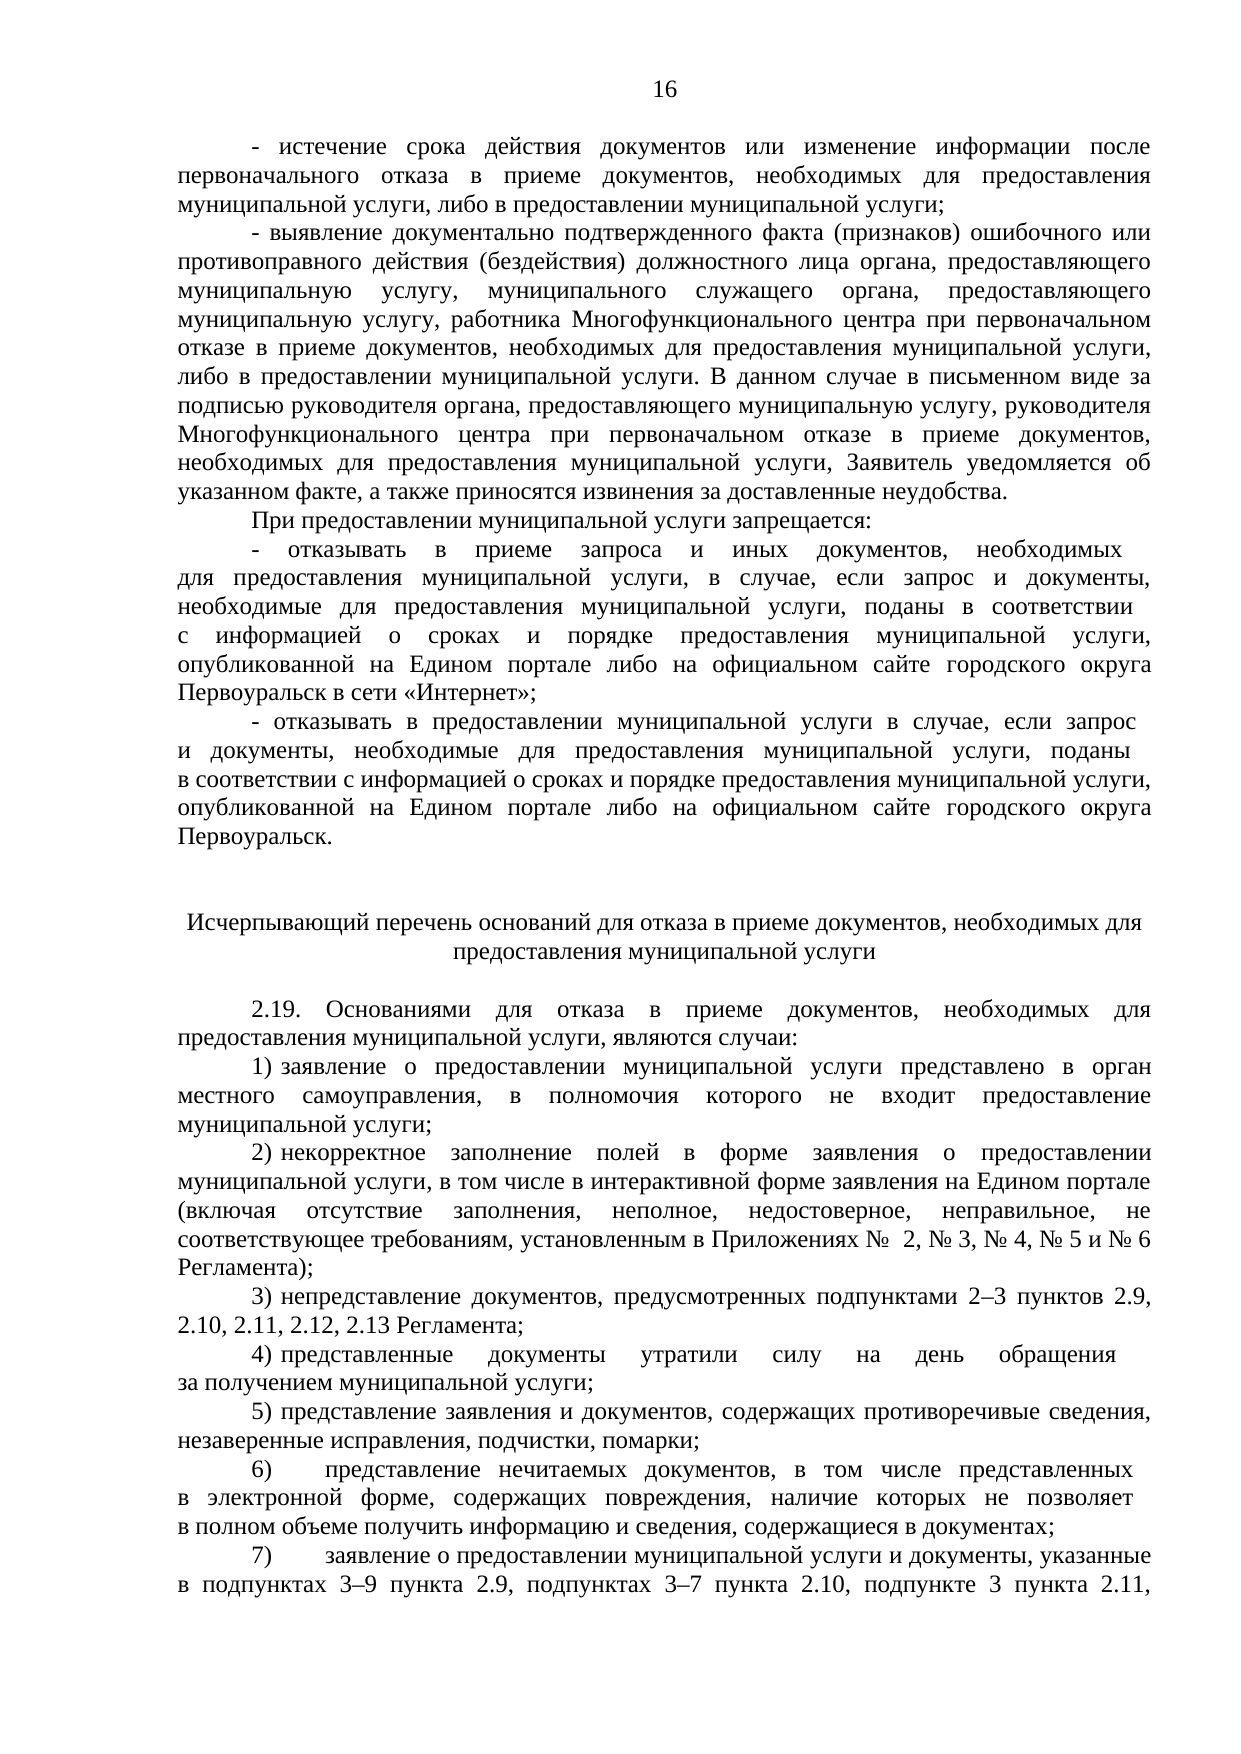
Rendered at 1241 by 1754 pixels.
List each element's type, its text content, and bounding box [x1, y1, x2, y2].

text - отказывать в предоставлении муниципальной услуги в случае, если запрос и документы, необходимые для предоставления муниципальной услуги, поданы в соответствии с информацией о сроках и порядке предоставления муниципальной услуги, опубликованной на Едином портале либо на официальном сайте городского округа Первоуральск. [177, 706, 1152, 850]
text - выявление документально подтвержденного факта (признаков) ошибочного или противоправного действия (бездействия) должностного лица органа, предоставляющего муниципальную услугу, муниципального служащего органа, предоставляющего муниципальную услугу, работника Многофункционального центра при первоначальном отказе в приеме документов, необходимых для предоставления муниципальной услуги, либо в предоставлении муниципальной услуги. В данном случае в письменном виде за подписью руководителя органа, предоставляющего муниципальную услугу, руководителя Многофункционального центра при первоначальном отказе в приеме документов, необходимых для предоставления муниципальной услуги, Заявитель уведомляется об указанном факте, а также приносятся извинения за доставленные неудобства. [177, 217, 1152, 505]
text 2.19. Основаниями для отказа в приеме документов, необходимых для предоставления муниципальной услуги, являются случаи: [177, 994, 1152, 1051]
text - отказывать в приеме запроса и иных документов, необходимых для предоставления муниципальной услуги, в случае, если запрос и документы, необходимые для предоставления муниципальной услуги, поданы в соответствии с информацией о сроках и порядке предоставления муниципальной услуги, опубликованной на Едином портале либо на официальном сайте городского округа Первоуральск в сети «Интернет»; [177, 534, 1152, 706]
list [177, 1540, 1152, 1597]
text - истечение срока действия документов или изменение информации после первоначального отказа в приеме документов, необходимых для предоставления муниципальной услуги, либо в предоставлении муниципальной услуги; [177, 131, 1152, 217]
text Исчерпывающий перечень оснований для отказа в приеме документов, необходимых для предоставления муниципальной услуги [177, 907, 1152, 965]
list заявление о предоставлении муниципальной услуги представлено в орган местного самоуправления, в полномочия которого не входит предоставление муниципальной услуги; [177, 1051, 1152, 1137]
list представленные документы утратили силу на день обращения за получением муниципальной услуги; [177, 1339, 1152, 1396]
list представление нечитаемых документов, в том числе представленных в электронной форме, содержащих повреждения, наличие которых не позволяет в полном объеме получить информацию и сведения, содержащиеся в документах; [177, 1454, 1152, 1540]
text При предоставлении муниципальной услуги запрещается: [177, 505, 1152, 534]
list представление заявления и документов, содержащих противоречивые сведения, незаверенные исправления, подчистки, помарки; [177, 1396, 1152, 1454]
list непредставление документов, предусмотренных подпунктами 2–3 пунктов 2.9, 2.10, 2.11, 2.12, 2.13 Регламента; [177, 1281, 1152, 1339]
list некорректное заполнение полей в форме заявления о предоставлении муниципальной услуги, в том числе в интерактивной форме заявления на Едином портале (включая отсутствие заполнения, неполное, недостоверное, неправильное, не соответствующее требованиям, установленным в Приложениях № 2, № 3, № 4, № 5 и № 6 Регламента); [177, 1137, 1152, 1281]
